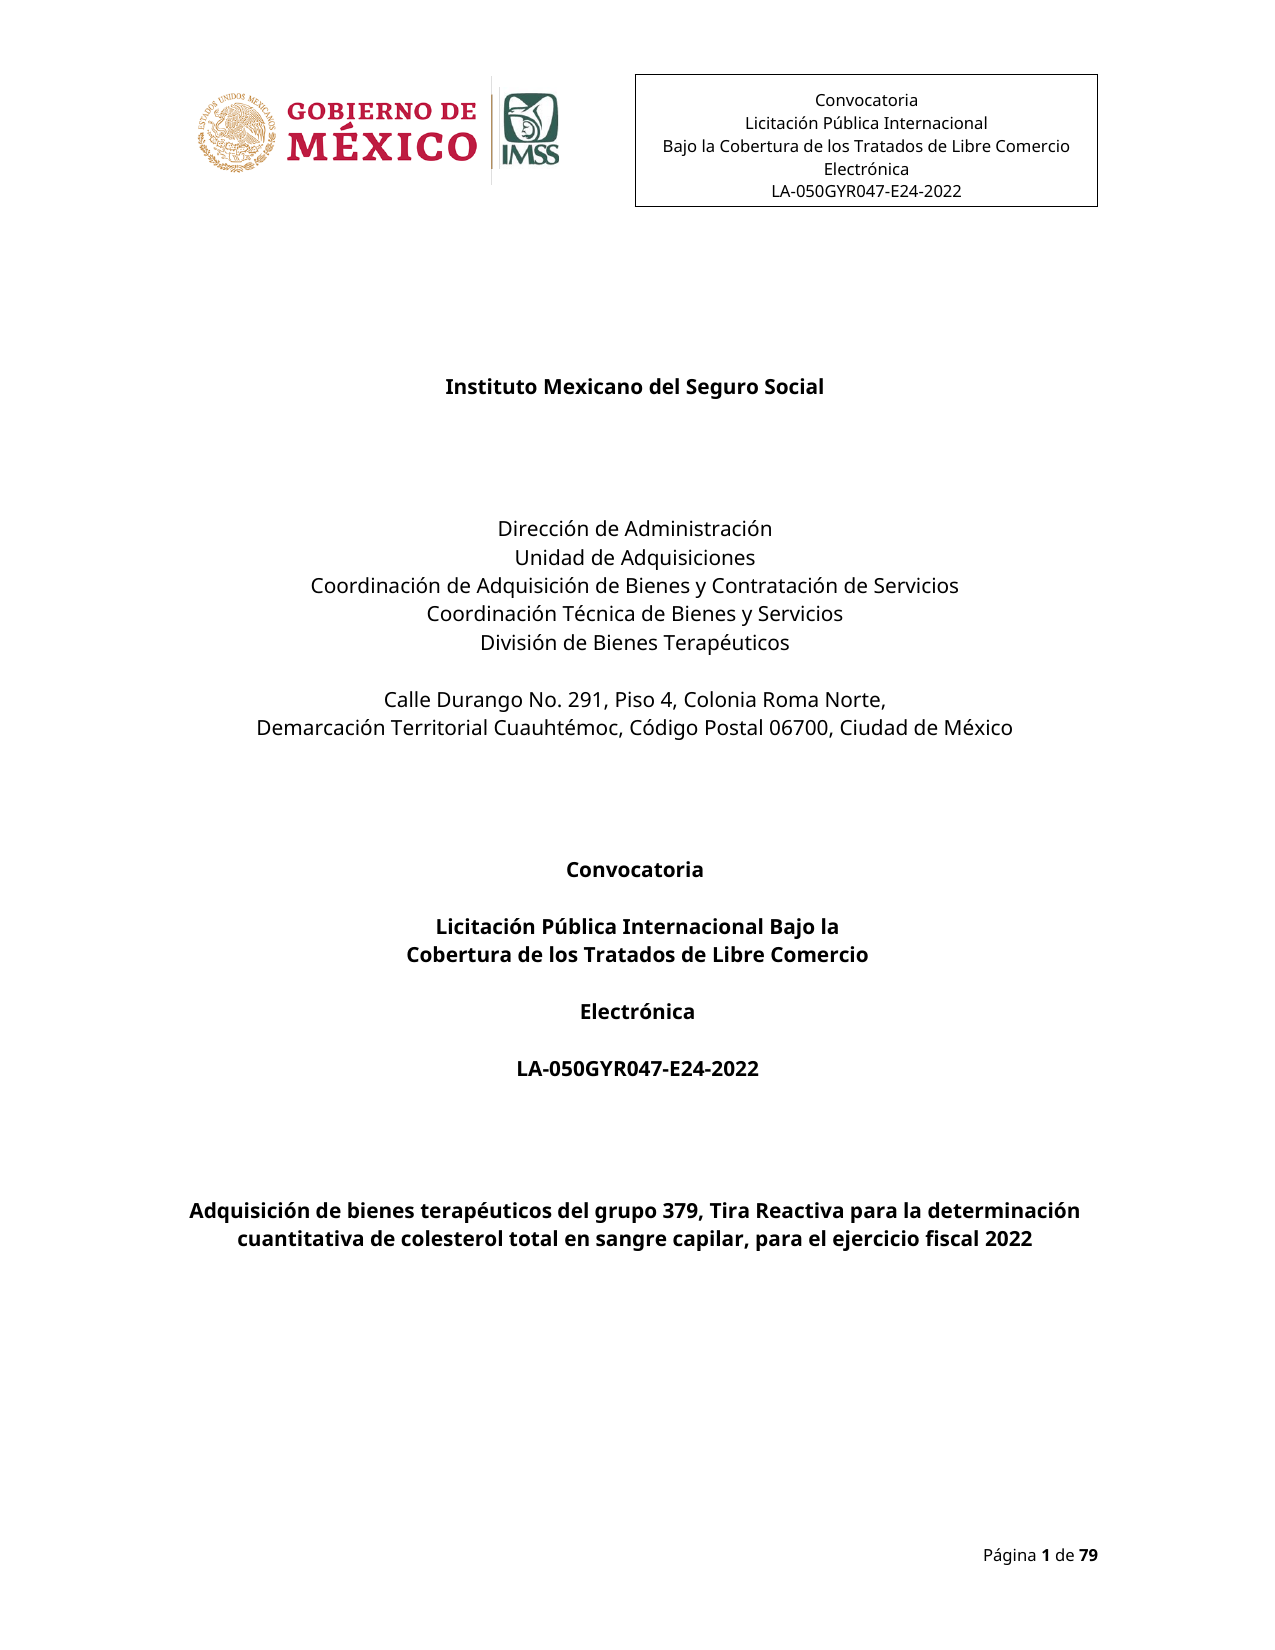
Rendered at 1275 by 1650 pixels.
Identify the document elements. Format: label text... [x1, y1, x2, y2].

text Calle Durango No. 291, Piso 4, Colonia Roma Norte, [177, 685, 1093, 713]
text Electrónica [177, 997, 1098, 1026]
text Cobertura de los Tratados de Libre Comercio [177, 940, 1098, 969]
picture [188, 76, 560, 185]
text Dirección de Administración [177, 514, 1093, 543]
text Demarcación Territorial Cuauhtémoc, Código Postal 06700, Ciudad de México [177, 713, 1093, 742]
text Instituto Mexicano del Seguro Social [177, 372, 1093, 400]
text LA-050GYR047-E24-2022 [177, 1054, 1098, 1082]
text Coordinación de Adquisición de Bienes y Contratación de Servicios [177, 571, 1093, 599]
text División de Bienes Terapéuticos [177, 628, 1093, 656]
text Convocatoria [177, 855, 1093, 883]
text Unidad de Adquisiciones [177, 543, 1093, 571]
text Adquisición de bienes terapéuticos del grupo 379, Tira Reactiva para la determinación cuantitativa de colesterol total en sangre capilar, para el ejercicio fiscal 2022 [177, 1196, 1093, 1253]
text Licitación Pública Internacional Bajo la [177, 912, 1098, 940]
text Coordinación Técnica de Bienes y Servicios [177, 599, 1093, 628]
